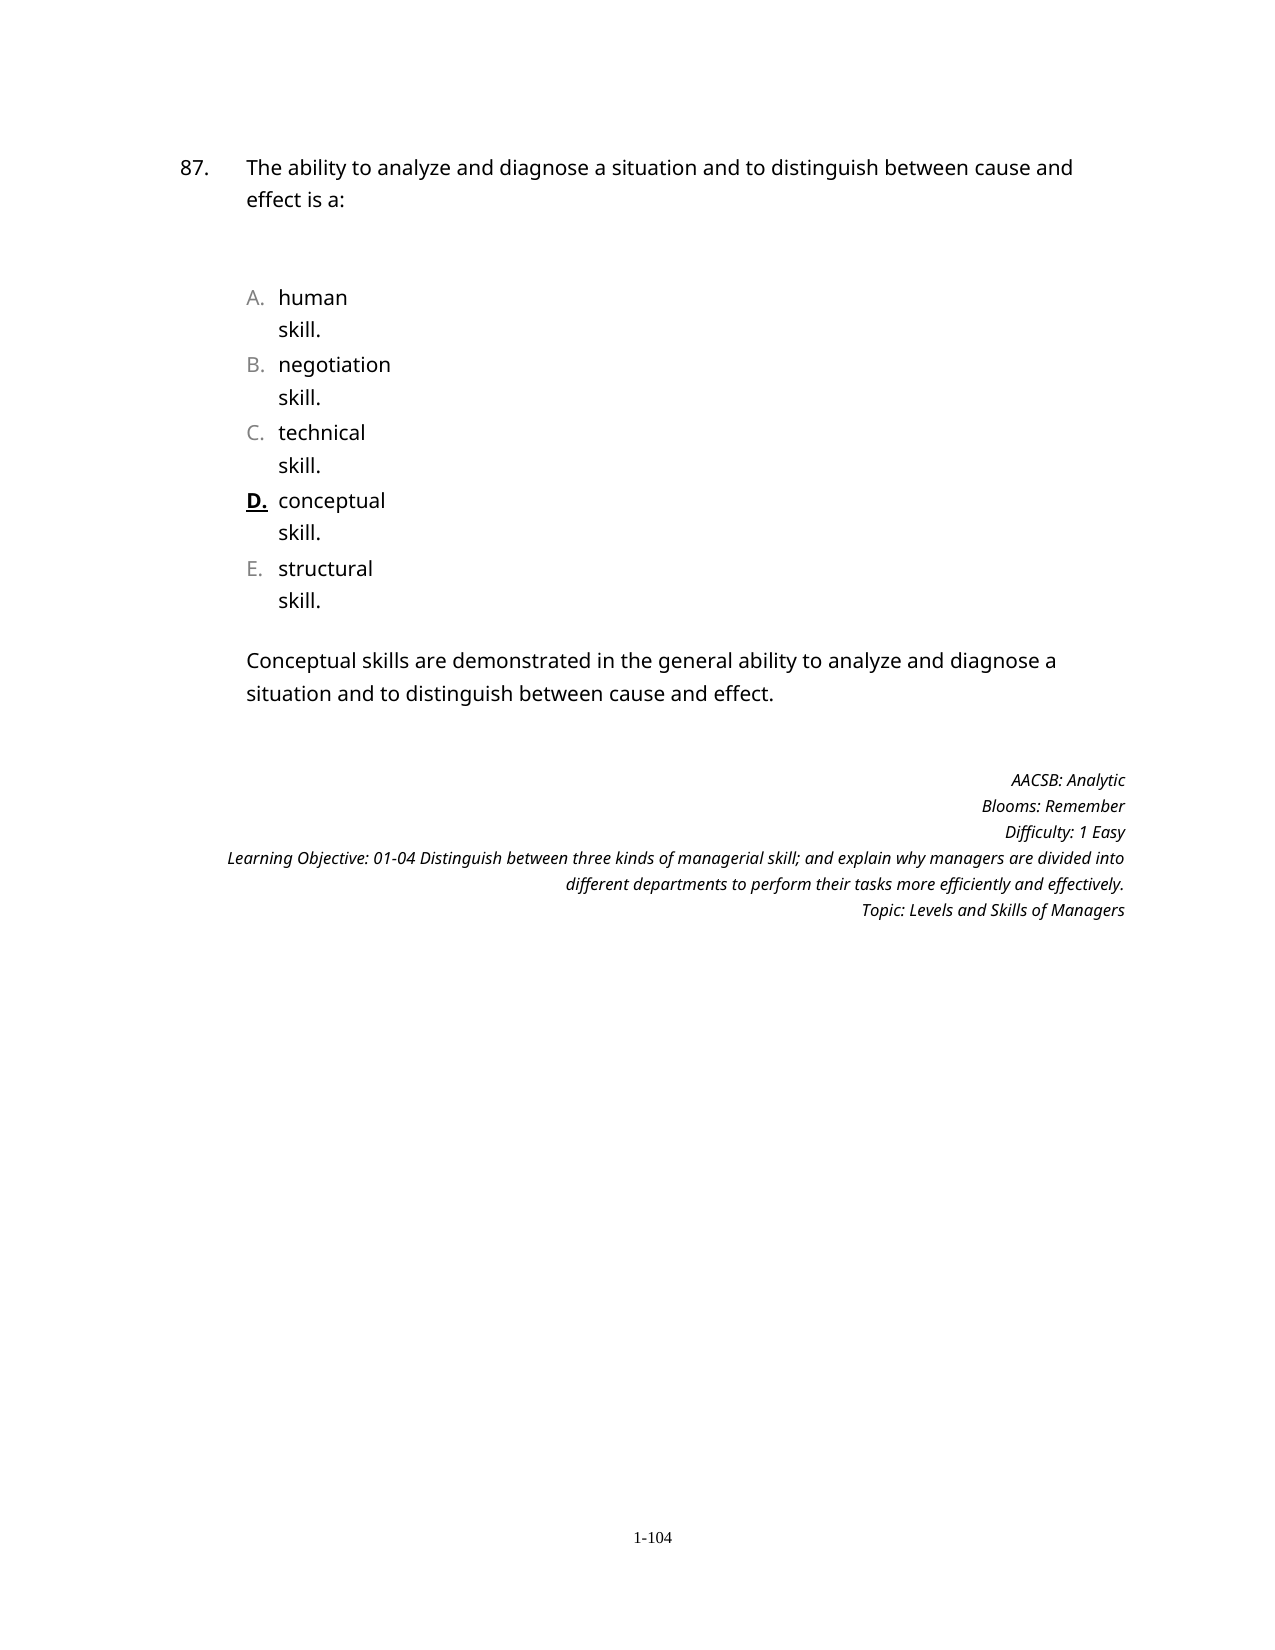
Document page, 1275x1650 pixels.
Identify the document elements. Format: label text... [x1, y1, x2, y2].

table_header AACSB: Analytic Blooms: Remember Difficulty: 1 Easy Learning Objective: 01-04 Distinguish between three kinds of managerial skill; and explain why managers are divided into different departments to perform their tasks more efficiently and effectively. Topic: Levels and Skills of Managers [180, 768, 1125, 957]
table_header The ability to analyze and diagnose a situation and to distinguish between cause and effect is a: Conceptual skills are demonstrated in the general ability to analyze and diagnose a situation and to distinguish between cause and effect. [246, 153, 1125, 739]
table_header 87. [180, 153, 246, 739]
